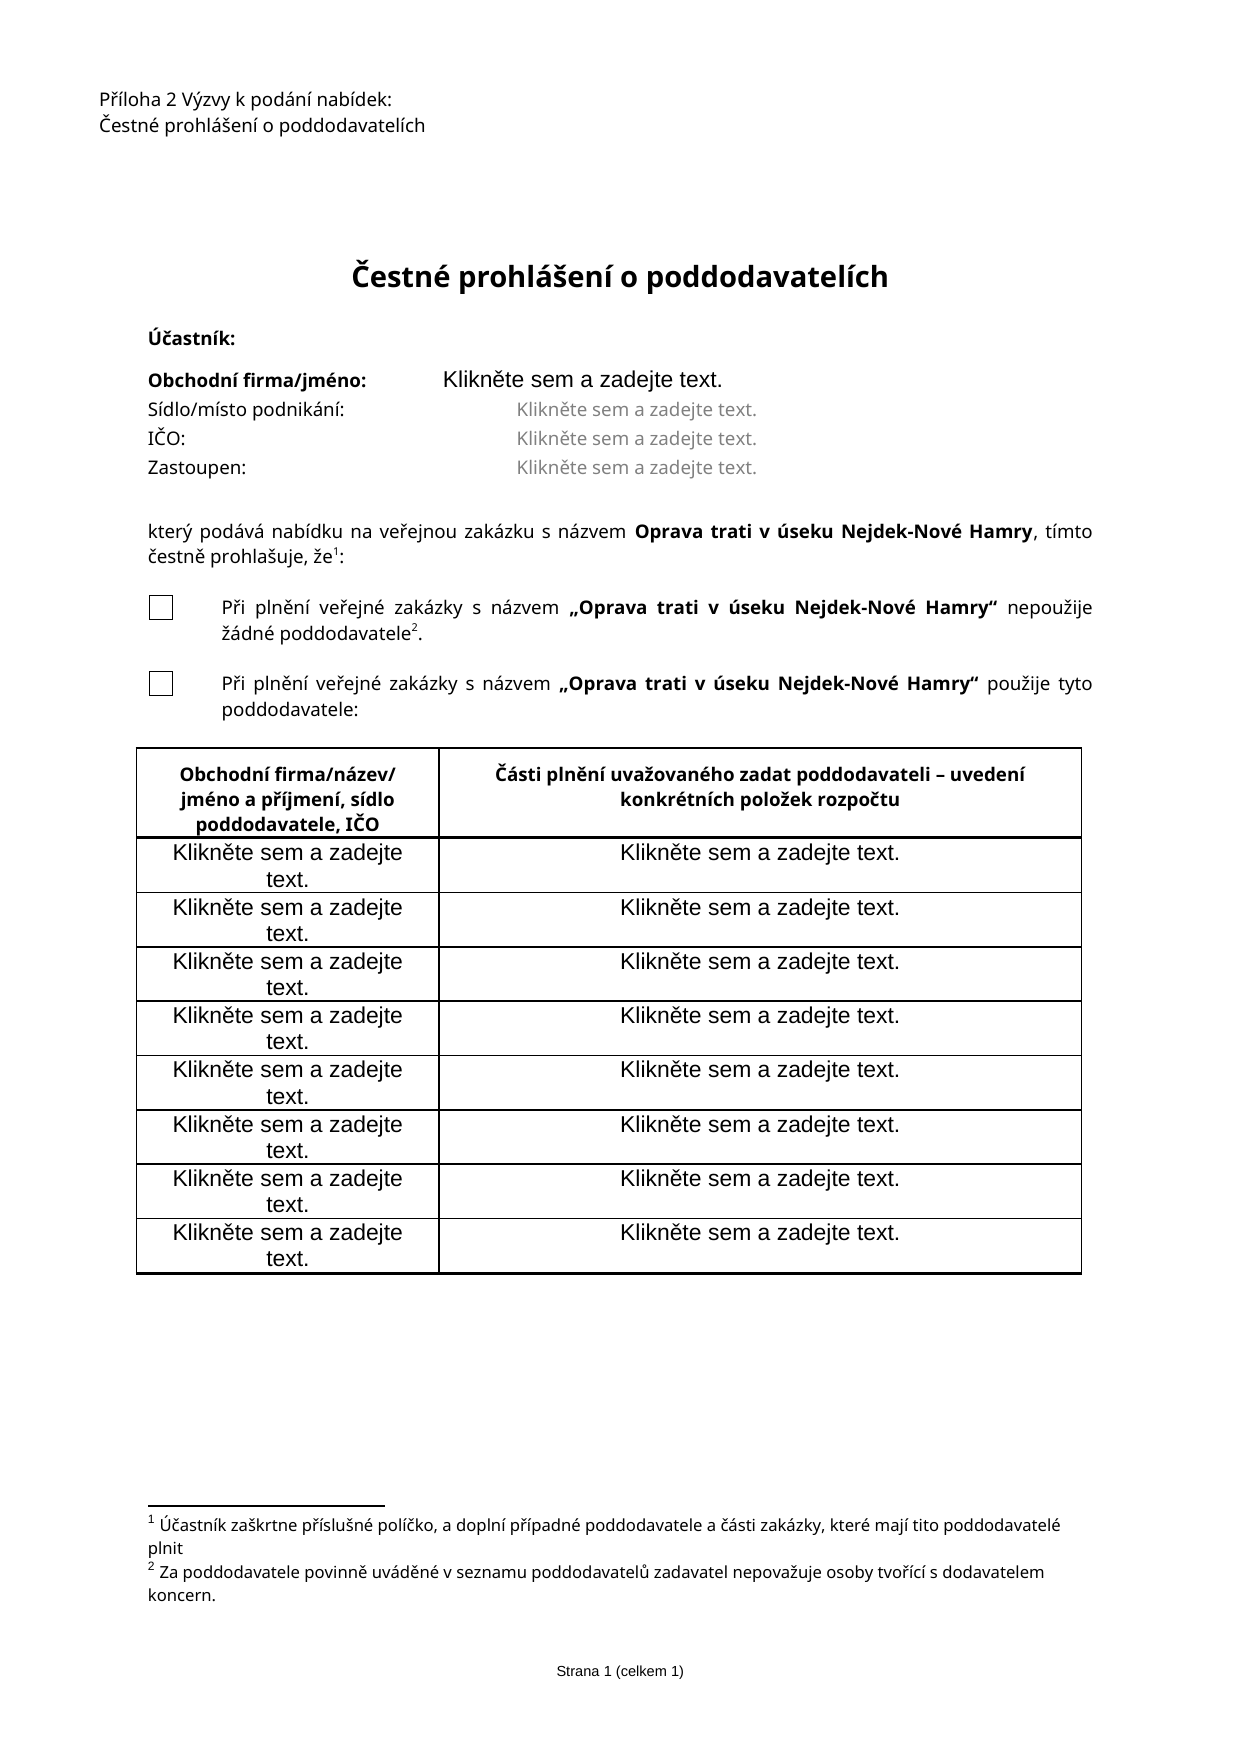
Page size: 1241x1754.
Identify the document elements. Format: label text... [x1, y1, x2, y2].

text Zastoupen: [148, 451, 1093, 480]
text IČO: [148, 422, 1093, 451]
text Účastník: [148, 321, 1093, 352]
table_header Části plnění uvažovaného zadat poddodavateli – uvedení konkrétních položek rozpočtu [440, 749, 1081, 836]
table_header Obchodní firma/název/ jméno a příjmení, sídlo poddodavatele, IČO [137, 749, 438, 836]
text který podává nabídku na veřejnou zakázku s názvem Oprava trati v úseku Nejdek-Nové Hamry, tímto čestně prohlašuje, že: [148, 518, 1093, 569]
text Sídlo/místo podnikání: [148, 393, 1093, 422]
text Obchodní firma/jméno: [148, 364, 1093, 393]
text Při plnění veřejné zakázky s názvem „Oprava trati v úseku Nejdek-Nové Hamry“ nepoužije žádné poddodavatele. [148, 594, 1093, 645]
title Čestné prohlášení o poddodavatelích [148, 256, 1093, 296]
text Při plnění veřejné zakázky s názvem „Oprava trati v úseku Nejdek-Nové Hamry“ použije tyto poddodavatele: [148, 670, 1093, 721]
